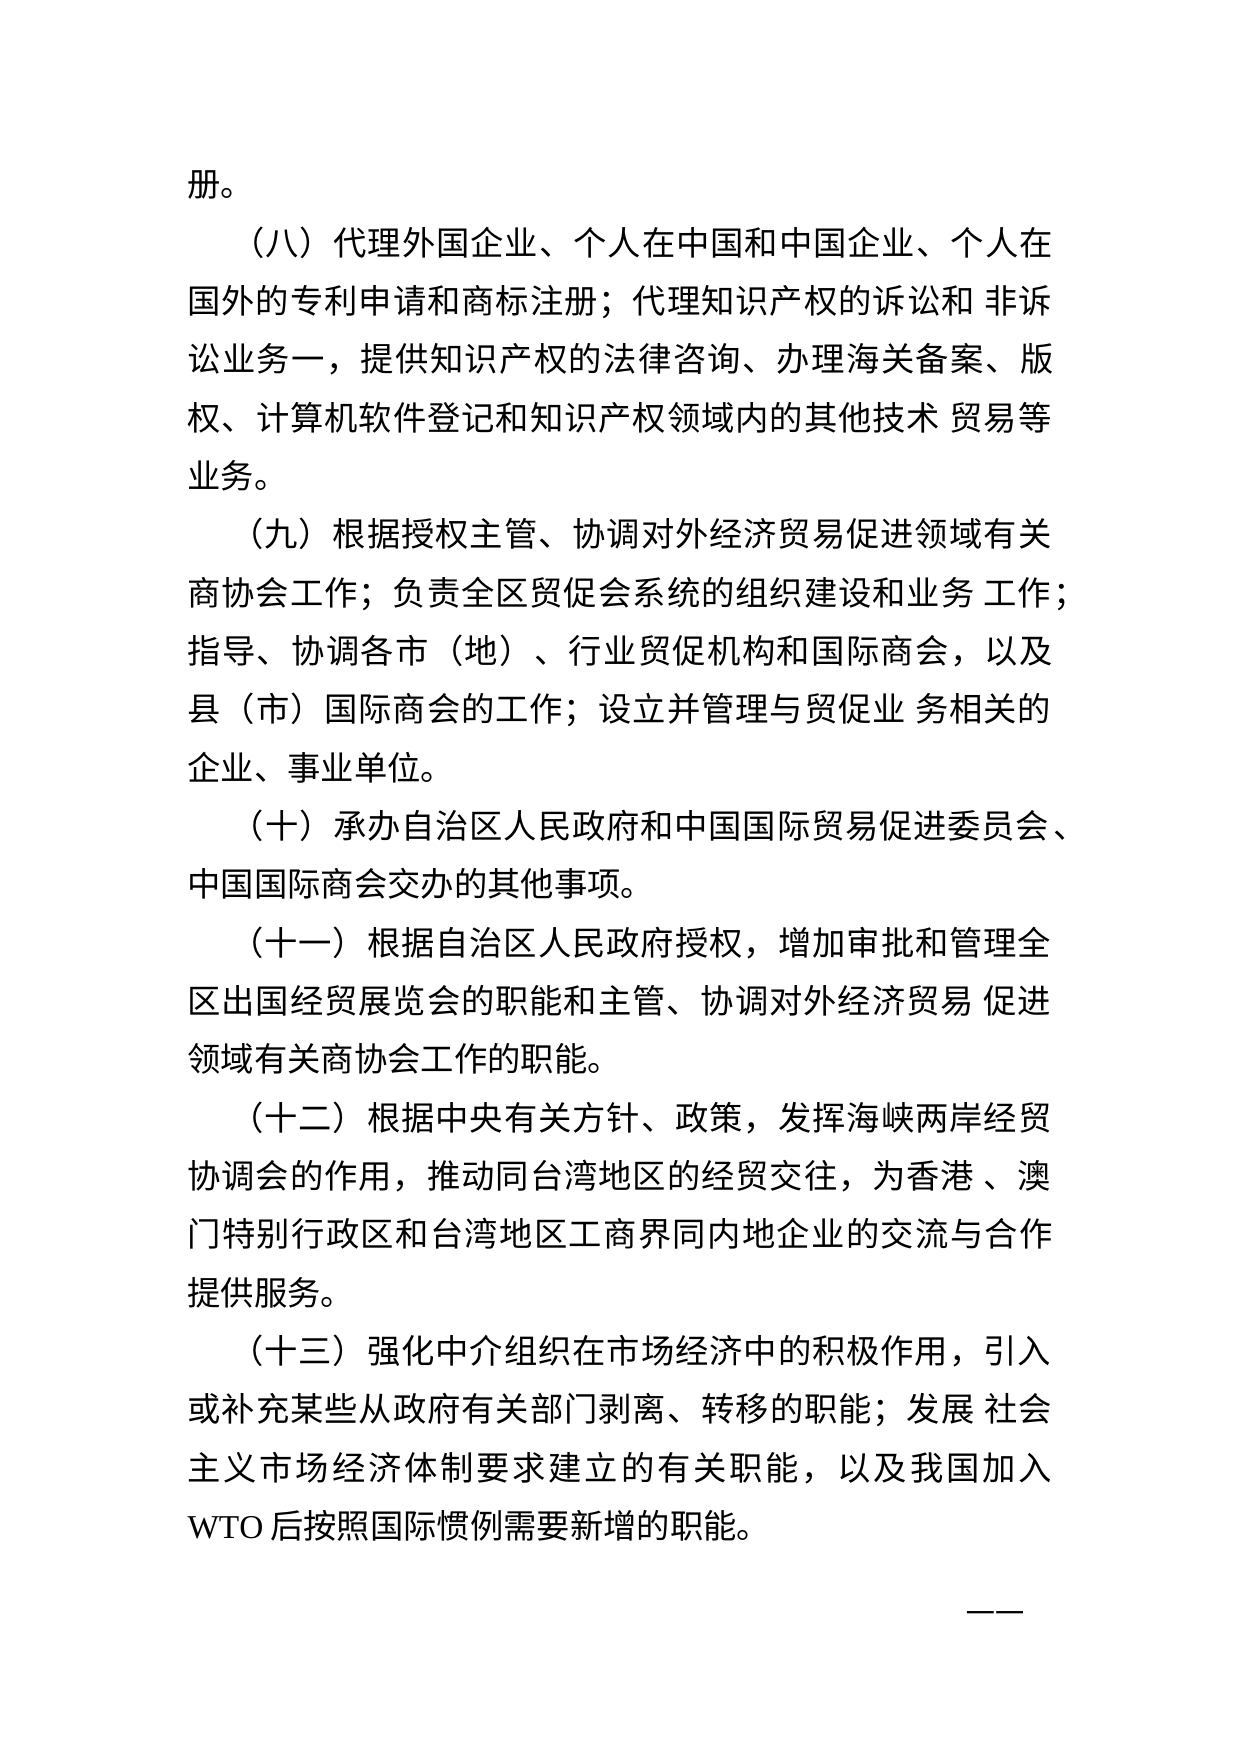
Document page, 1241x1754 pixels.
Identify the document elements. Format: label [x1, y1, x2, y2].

text [187, 150, 1053, 1550]
